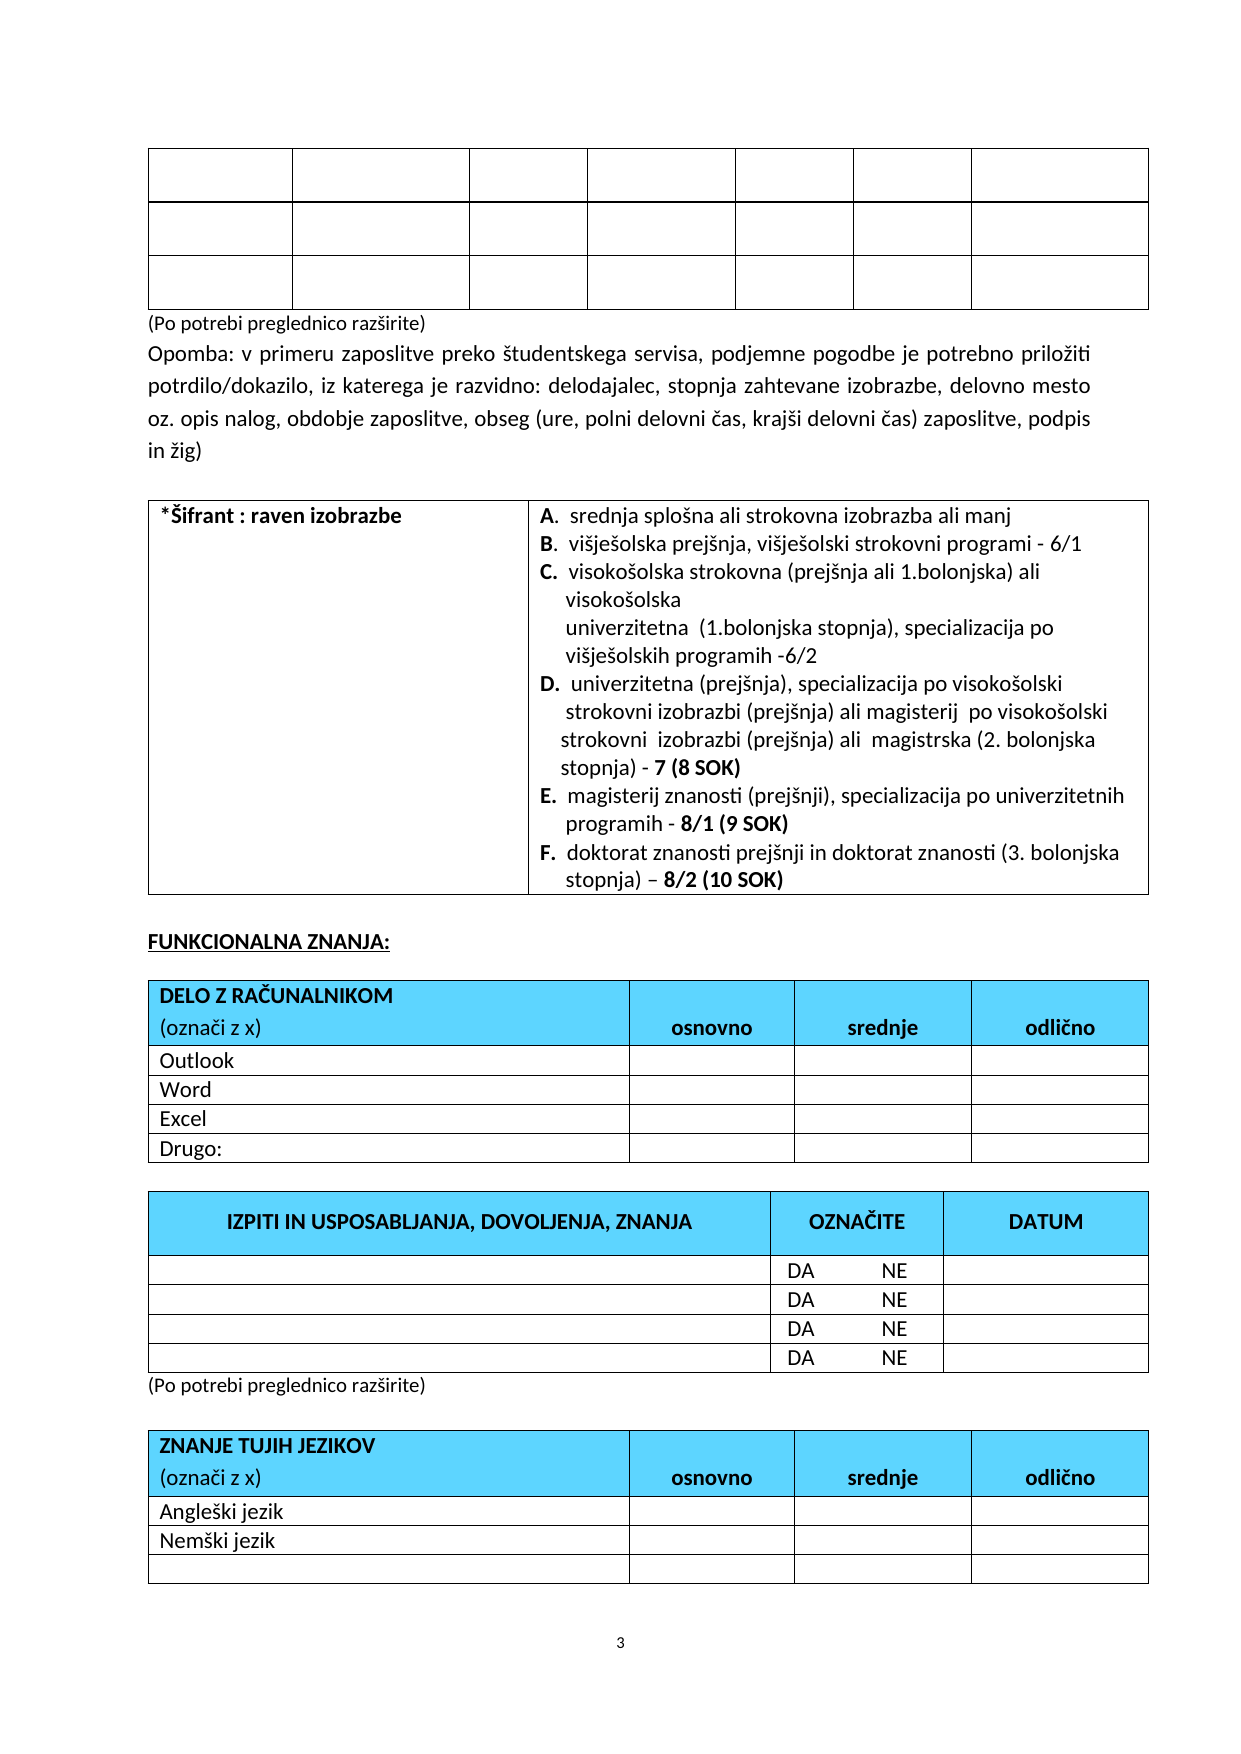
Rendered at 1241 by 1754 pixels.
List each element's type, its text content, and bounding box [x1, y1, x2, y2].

table_cell [735, 1344, 770, 1372]
table_cell [362, 1134, 629, 1162]
table_cell [630, 1105, 794, 1133]
table_cell [470, 149, 587, 201]
table_header osnovno [630, 1431, 794, 1496]
table_cell [972, 149, 1148, 201]
table_header srednje [795, 981, 971, 1045]
table_header ZNANJE TUJIH JEZIKOV (označi z x) [149, 1431, 629, 1496]
table_cell DA NE [771, 1315, 943, 1342]
table_header odlično [972, 1431, 1148, 1496]
table_cell [972, 1076, 1148, 1103]
table_cell [149, 1555, 362, 1583]
table_cell [944, 1256, 1148, 1284]
table_cell [293, 256, 469, 309]
table_cell [149, 1256, 735, 1284]
table_cell [972, 1105, 1148, 1133]
table_cell [588, 203, 735, 255]
table_cell [588, 149, 735, 201]
table_cell [795, 1497, 971, 1525]
table_cell [630, 1134, 794, 1162]
table_header osnovno [630, 981, 794, 1045]
table_cell [944, 1285, 1148, 1313]
table_header odlično [972, 981, 1148, 1045]
table_cell [149, 203, 292, 255]
table_cell [630, 1046, 794, 1074]
table_cell [149, 256, 292, 309]
table_cell [795, 1134, 971, 1162]
table_cell [972, 1526, 1148, 1554]
table_header *Šifrant : raven izobrazbe [149, 501, 528, 894]
table_cell DA NE [771, 1285, 943, 1313]
table_cell [944, 1315, 1148, 1342]
table_cell [362, 1046, 629, 1074]
table_cell [736, 203, 853, 255]
text Opomba: v primeru zaposlitve preko študentskega servisa, podjemne pogodbe je potrebno priložiti potrdilo/dokazilo, iz katerega je razvidno: delodajalec, stopnja zahtevane izobrazbe, delovno mesto oz. opis nalog, obdobje zaposlitve, obseg (ure, polni delovni čas, krajši delovni čas) zaposlitve, podpis in žig) [148, 339, 1093, 464]
table_cell [362, 1526, 629, 1554]
table_cell [362, 1076, 629, 1103]
table_cell [630, 1497, 794, 1525]
table_cell [736, 256, 853, 309]
table_cell [972, 256, 1148, 309]
table_cell [149, 149, 292, 201]
table_cell Outlook [149, 1046, 362, 1074]
table_cell Nemški jezik [149, 1526, 362, 1554]
table_cell [149, 1315, 735, 1342]
table_cell [854, 256, 971, 309]
table_cell [795, 1526, 971, 1554]
table_cell [470, 256, 587, 309]
table_header OZNAČITE [771, 1192, 943, 1255]
table_cell [362, 1497, 629, 1525]
text FUNKCIONALNA ZNANJA: [148, 927, 1093, 955]
table_cell [362, 1105, 629, 1133]
table_cell DA NE [771, 1344, 943, 1372]
table_cell [735, 1285, 770, 1313]
table_cell [795, 1105, 971, 1133]
table_header DATUM [944, 1192, 1148, 1255]
table_cell Drugo: [149, 1134, 362, 1162]
table_header IZPITI IN USPOSABLJANJA, DOVOLJENJA, ZNANJA [149, 1192, 770, 1255]
table_cell [972, 1555, 1148, 1583]
table_cell [293, 203, 469, 255]
table_cell [972, 1134, 1148, 1162]
table_cell [972, 1497, 1148, 1525]
table_cell [470, 203, 587, 255]
table_cell [588, 256, 735, 309]
table_cell [854, 149, 971, 201]
table_cell [630, 1076, 794, 1103]
table_cell DA NE [771, 1256, 943, 1284]
table_header A. srednja splošna ali strokovna izobrazba ali manj B. višješolska prejšnja, višješolski strokovni programi - 6/1 C. visokošolska strokovna (prejšnja ali 1.bolonjska) ali visokošolska univerzitetna (1.bolonjska stopnja), specializacija po višješolskih programih -6/2 D. univerzitetna (prejšnja), specializacija po visokošolski strokovni izobrazbi (prejšnja) ali magisterij po visokošolski strokovni izobrazbi (prejšnja) ali magistrska (2. bolonjska stopnja) - 7 (8 SOK) E. magisterij znanosti (prejšnji), specializacija po univerzitetnih programih - 8/1 (9 SOK) F. doktorat znanosti prejšnji in doktorat znanosti (3. bolonjska stopnja) – 8/2 (10 SOK) [529, 501, 1148, 894]
table_cell [630, 1555, 794, 1583]
table_cell [795, 1076, 971, 1103]
table_cell [795, 1046, 971, 1074]
table_header srednje [795, 1431, 971, 1496]
table_header DELO Z RAČUNALNIKOM (označi z x) [149, 981, 629, 1045]
table_cell Word [149, 1076, 362, 1103]
text (Po potrebi preglednico razširite) [148, 1373, 1093, 1398]
table_cell [972, 203, 1148, 255]
table_cell [736, 149, 853, 201]
table_cell [972, 1046, 1148, 1074]
table_cell [149, 1285, 735, 1313]
table_cell [735, 1256, 770, 1284]
table_cell [795, 1555, 971, 1583]
table_cell [630, 1526, 794, 1554]
table_cell [944, 1344, 1148, 1372]
table_cell [293, 149, 469, 201]
table_cell [854, 203, 971, 255]
table_cell [735, 1315, 770, 1342]
table_cell Excel [149, 1105, 362, 1133]
table_cell [362, 1555, 629, 1583]
text (Po potrebi preglednico razširite) [148, 310, 1093, 336]
table_cell Angleški jezik [149, 1497, 362, 1525]
table_cell [149, 1344, 735, 1372]
